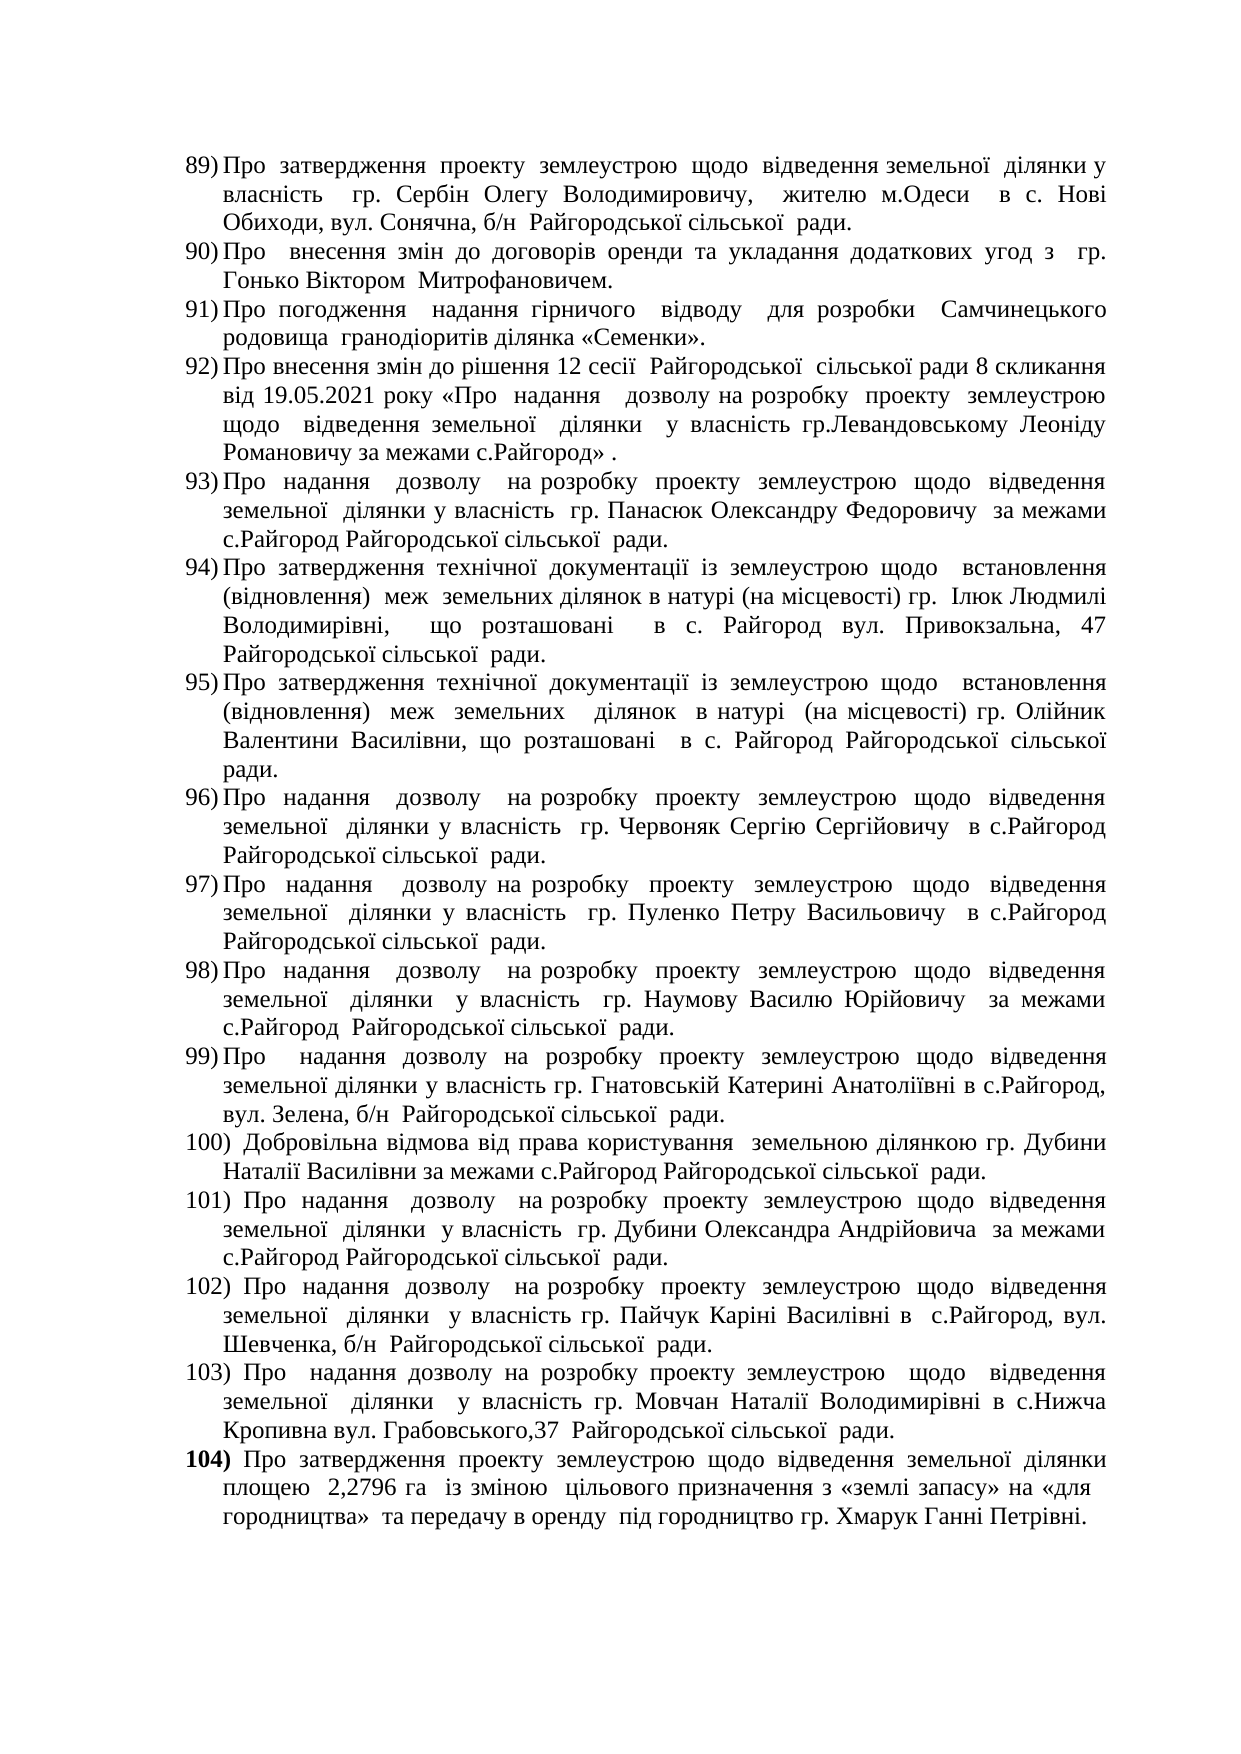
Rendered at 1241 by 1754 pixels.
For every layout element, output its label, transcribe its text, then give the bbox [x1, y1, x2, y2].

list Про затвердження технічної документації із землеустрою щодо встановлення (відновлення) меж земельних ділянок в натурі (на місцевості) гр. Ілюк Людмилі Володимирівні, що розташовані в с. Райгород вул. Привокзальна, 47 Райгородської сільської ради. [185, 552, 1107, 667]
list Добровільна відмова від права користування земельною ділянкою гр. Дубини Наталії Василівни за межами с.Райгород Райгородської сільської ради. [185, 1127, 1107, 1185]
list Про надання дозволу на розробку проекту землеустрою щодо відведення земельної ділянки у власність гр. Гнатовській Катерині Анатоліївні в с.Райгород, вул. Зелена, б/н Райгородської сільської ради. [185, 1041, 1107, 1127]
list Про внесення змін до рішення 12 сесії Райгородської сільської ради 8 скликання від 19.05.2021 року «Про надання дозволу на розробку проекту землеустрою щодо відведення земельної ділянки у власність гр.Левандовському Леоніду Романовичу за межами с.Райгород» . [185, 351, 1107, 466]
list Про затвердження технічної документації із землеустрою щодо встановлення (відновлення) меж земельних ділянок в натурі (на місцевості) гр. Олійник Валентини Василівни, що розташовані в с. Райгород Райгородської сільської ради. [185, 667, 1107, 782]
list Про надання дозволу на розробку проекту землеустрою щодо відведення земельної ділянки у власність гр. Червоняк Сергію Сергійовичу в с.Райгород Райгородської сільської ради. [185, 782, 1107, 869]
list Про надання дозволу на розробку проекту землеустрою щодо відведення земельної ділянки у власність гр. Дубини Олександра Андрійовича за межами с.Райгород Райгородської сільської ради. [185, 1185, 1107, 1271]
list Про надання дозволу на розробку проекту землеустрою щодо відведення земельної ділянки у власність гр. Мовчан Наталії Володимирівні в с.Нижча Кропивна вул. Грабовського,37 Райгородської сільської ради. [185, 1357, 1107, 1444]
list Про внесення змін до договорів оренди та укладання додаткових угод з гр. Гонько Віктором Митрофановичем. [185, 236, 1107, 294]
list Про затвердження проекту землеустрою щодо відведення земельної ділянки у власність гр. Сербін Олегу Володимировичу, жителю м.Одеси в с. Нові Обиходи, вул. Сонячна, б/н Райгородської сільської ради. [185, 150, 1107, 236]
list Про погодження надання гірничого відводу для розробки Самчинецького родовища гранодіоритів ділянка «Семенки». [185, 294, 1107, 351]
list Про надання дозволу на розробку проекту землеустрою щодо відведення земельної ділянки у власність гр. Пайчук Каріні Василівні в с.Райгород, вул. Шевченка, б/н Райгородської сільської ради. [185, 1271, 1107, 1357]
list Про затвердження проекту землеустрою щодо відведення земельної ділянки площею 2,2796 га із зміною цільового призначення з «землі запасу» на «для городництва» та передачу в оренду під городництво гр. Хмарук Ганні Петрівні. [185, 1444, 1107, 1530]
list Про надання дозволу на розробку проекту землеустрою щодо відведення земельної ділянки у власність гр. Панасюк Олександру Федоровичу за межами с.Райгород Райгородської сільської ради. [185, 466, 1107, 552]
list Про надання дозволу на розробку проекту землеустрою щодо відведення земельної ділянки у власність гр. Наумову Василю Юрійовичу за межами с.Райгород Райгородської сільської ради. [185, 955, 1107, 1041]
list Про надання дозволу на розробку проекту землеустрою щодо відведення земельної ділянки у власність гр. Пуленко Петру Васильовичу в с.Райгород Райгородської сільської ради. [185, 869, 1107, 955]
